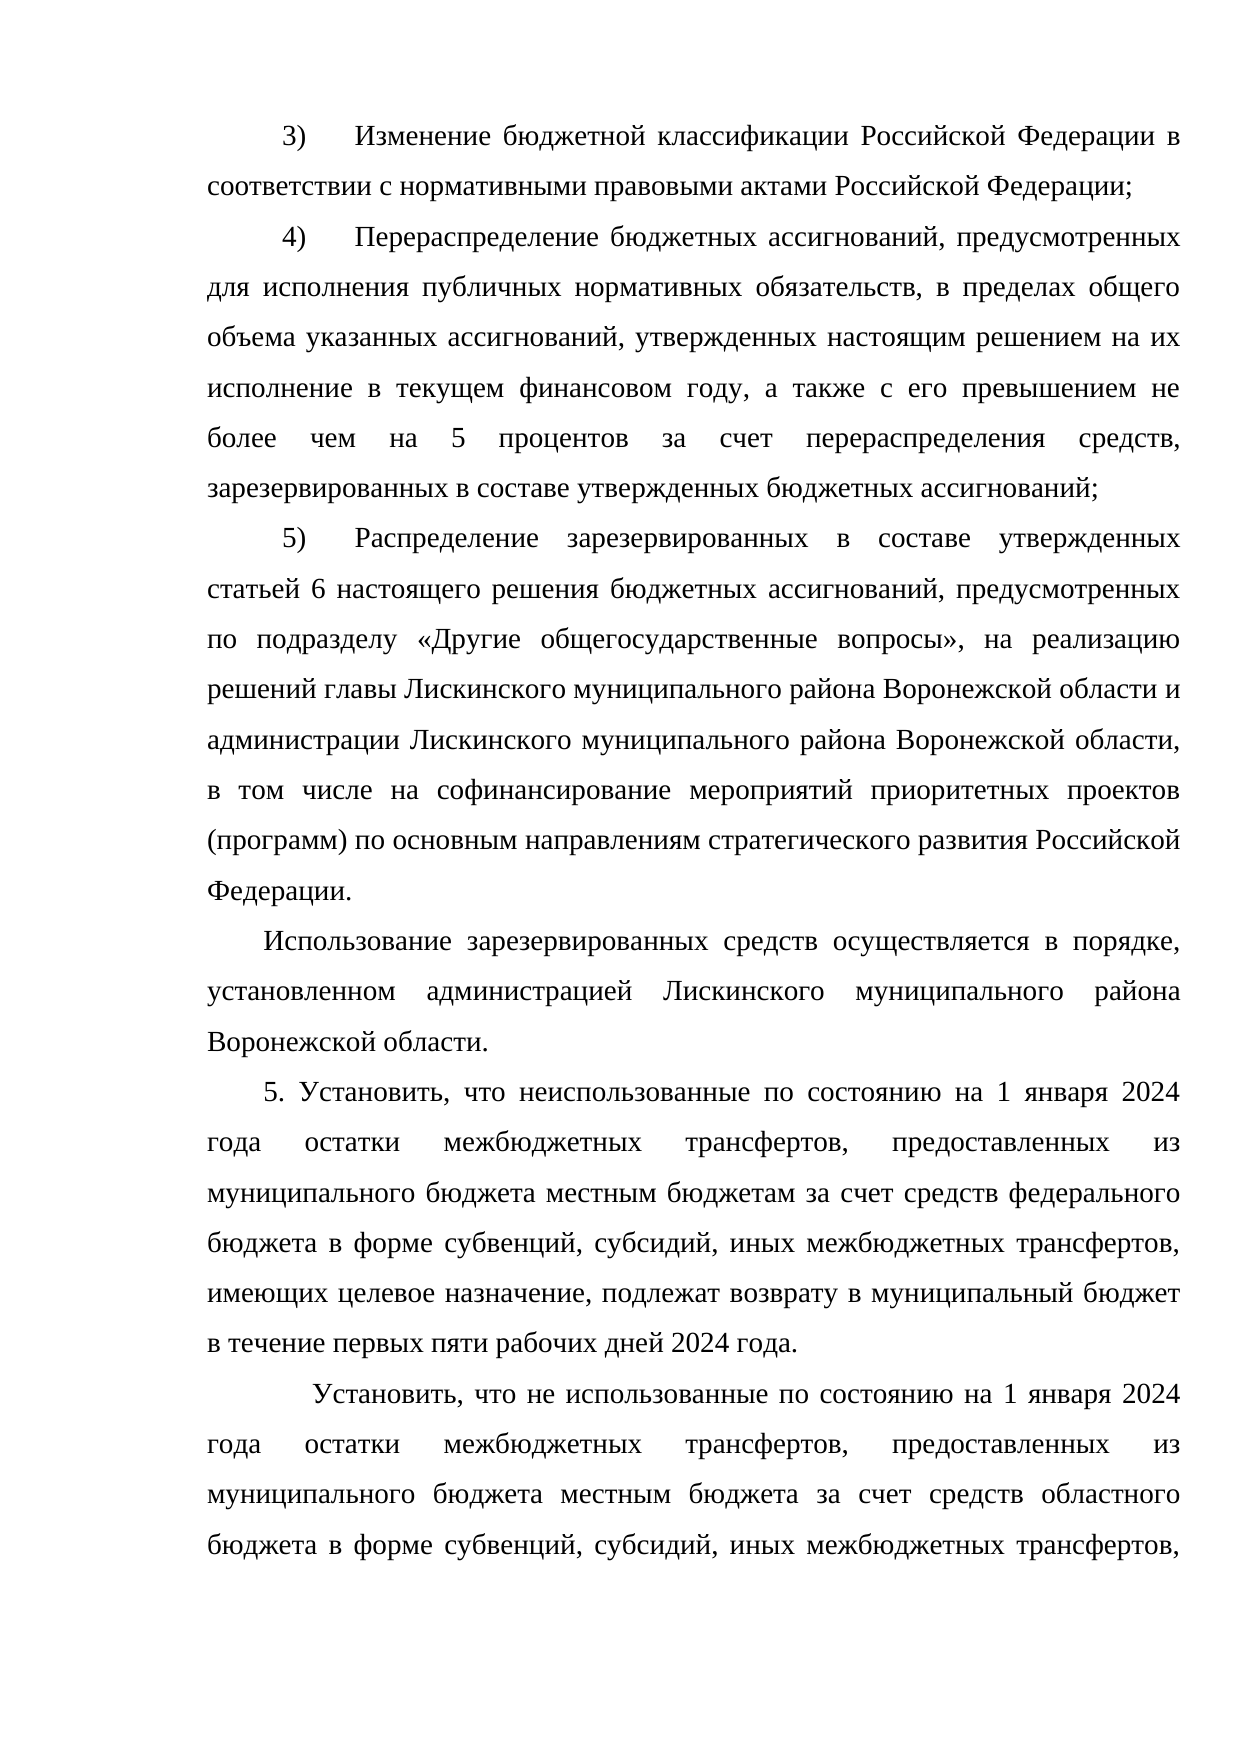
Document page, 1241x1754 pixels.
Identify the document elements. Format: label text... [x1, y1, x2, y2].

text Использование зарезервированных средств осуществляется в порядке, установленном администрацией Лискинского муниципального района Воронежской области. [207, 923, 1181, 1057]
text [207, 1376, 1181, 1560]
list Перераспределение бюджетных ассигнований, предусмотренных для исполнения публичных нормативных обязательств, в пределах общего объема указанных ассигнований, утвержденных настоящим решением на их исполнение в текущем финансовом году, а также с его превышением не более чем на 5 процентов за счет перераспределения средств, зарезервированных в составе утвержденных бюджетных ассигнований; [207, 219, 1181, 504]
list Распределение зарезервированных в составе утвержденных статьей 6 настоящего решения бюджетных ассигнований, предусмотренных по подразделу «Другие общегосударственные вопросы», на реализацию решений главы Лискинского муниципального района Воронежской области и администрации Лискинского муниципального района Воронежской области, в том числе на софинансирование мероприятий приоритетных проектов (программ) по основным направлениям стратегического развития Российской Федерации. [207, 521, 1181, 906]
text 5. Установить, что неиспользованные по состоянию на 1 января 2024 года остатки межбюджетных трансфертов, предоставленных из муниципального бюджета местным бюджетам за счет средств федерального бюджета в форме субвенций, субсидий, иных межбюджетных трансфертов, имеющих целевое назначение, подлежат возврату в муниципальный бюджет в течение первых пяти рабочих дней 2024 года. [207, 1074, 1181, 1359]
list Изменение бюджетной классификации Российской Федерации в соответствии с нормативными правовыми актами Российской Федерации; [207, 118, 1181, 202]
